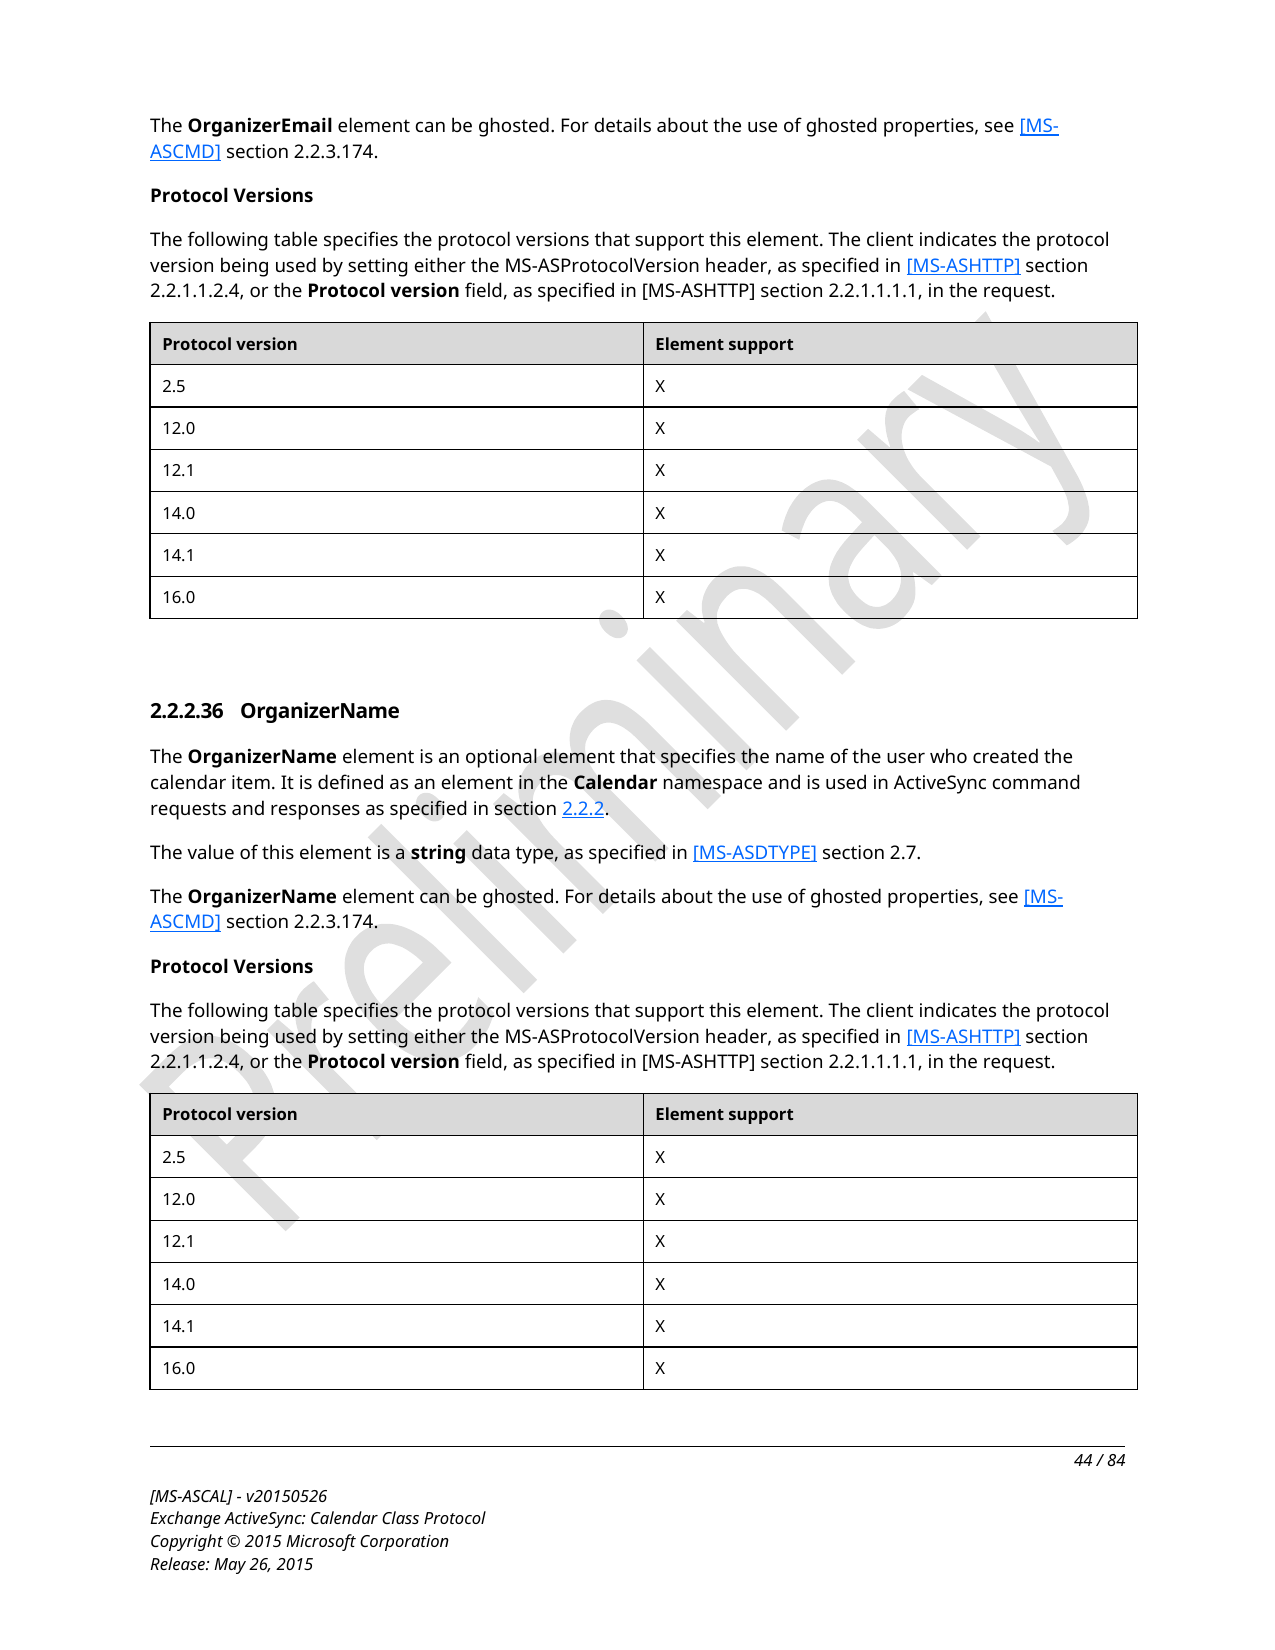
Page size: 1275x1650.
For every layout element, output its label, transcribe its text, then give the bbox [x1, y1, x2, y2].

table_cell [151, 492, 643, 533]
text The OrganizerName element is an optional element that specifies the name of the user who created the calendar item. It is defined as an element in the Calendar namespace and is used in ActiveSync command requests and responses as specified in section 2.2.2. [150, 744, 1125, 820]
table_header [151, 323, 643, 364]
text The OrganizerName element can be ghosted. For details about the use of ghosted properties, see [MS-ASCMD] section 2.2.3.174. [150, 883, 1125, 934]
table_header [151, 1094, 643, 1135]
subtitle OrganizerName [150, 697, 1125, 725]
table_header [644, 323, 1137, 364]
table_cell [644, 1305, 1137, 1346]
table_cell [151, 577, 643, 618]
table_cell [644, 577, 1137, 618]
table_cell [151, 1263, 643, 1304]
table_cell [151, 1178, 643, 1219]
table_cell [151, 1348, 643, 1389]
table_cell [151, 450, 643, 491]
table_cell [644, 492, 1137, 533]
text The following table specifies the protocol versions that support this element. The client indicates the protocol version being used by setting either the MS-ASProtocolVersion header, as specified in [MS-ASHTTP] section 2.2.1.1.2.4, or the Protocol version field, as specified in [MS-ASHTTP] section 2.2.1.1.1.1, in the request. [150, 227, 1125, 303]
text Protocol Versions [150, 953, 1125, 979]
text Protocol Versions [150, 182, 1125, 208]
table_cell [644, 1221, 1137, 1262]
text The value of this element is a string data type, as specified in [MS-ASDTYPE] section 2.7. [150, 839, 1125, 864]
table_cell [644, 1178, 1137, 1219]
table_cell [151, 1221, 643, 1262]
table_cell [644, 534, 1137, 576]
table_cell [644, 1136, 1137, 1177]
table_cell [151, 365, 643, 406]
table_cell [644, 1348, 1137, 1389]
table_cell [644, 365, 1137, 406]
text The OrganizerEmail element can be ghosted. For details about the use of ghosted properties, see [MS-ASCMD] section 2.2.3.174. [150, 112, 1125, 163]
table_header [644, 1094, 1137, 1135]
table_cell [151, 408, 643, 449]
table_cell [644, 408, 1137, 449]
text The following table specifies the protocol versions that support this element. The client indicates the protocol version being used by setting either the MS-ASProtocolVersion header, as specified in [MS-ASHTTP] section 2.2.1.1.2.4, or the Protocol version field, as specified in [MS-ASHTTP] section 2.2.1.1.1.1, in the request. [150, 997, 1125, 1074]
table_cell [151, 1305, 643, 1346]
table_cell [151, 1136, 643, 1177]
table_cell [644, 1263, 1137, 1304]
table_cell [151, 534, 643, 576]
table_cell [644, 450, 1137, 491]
